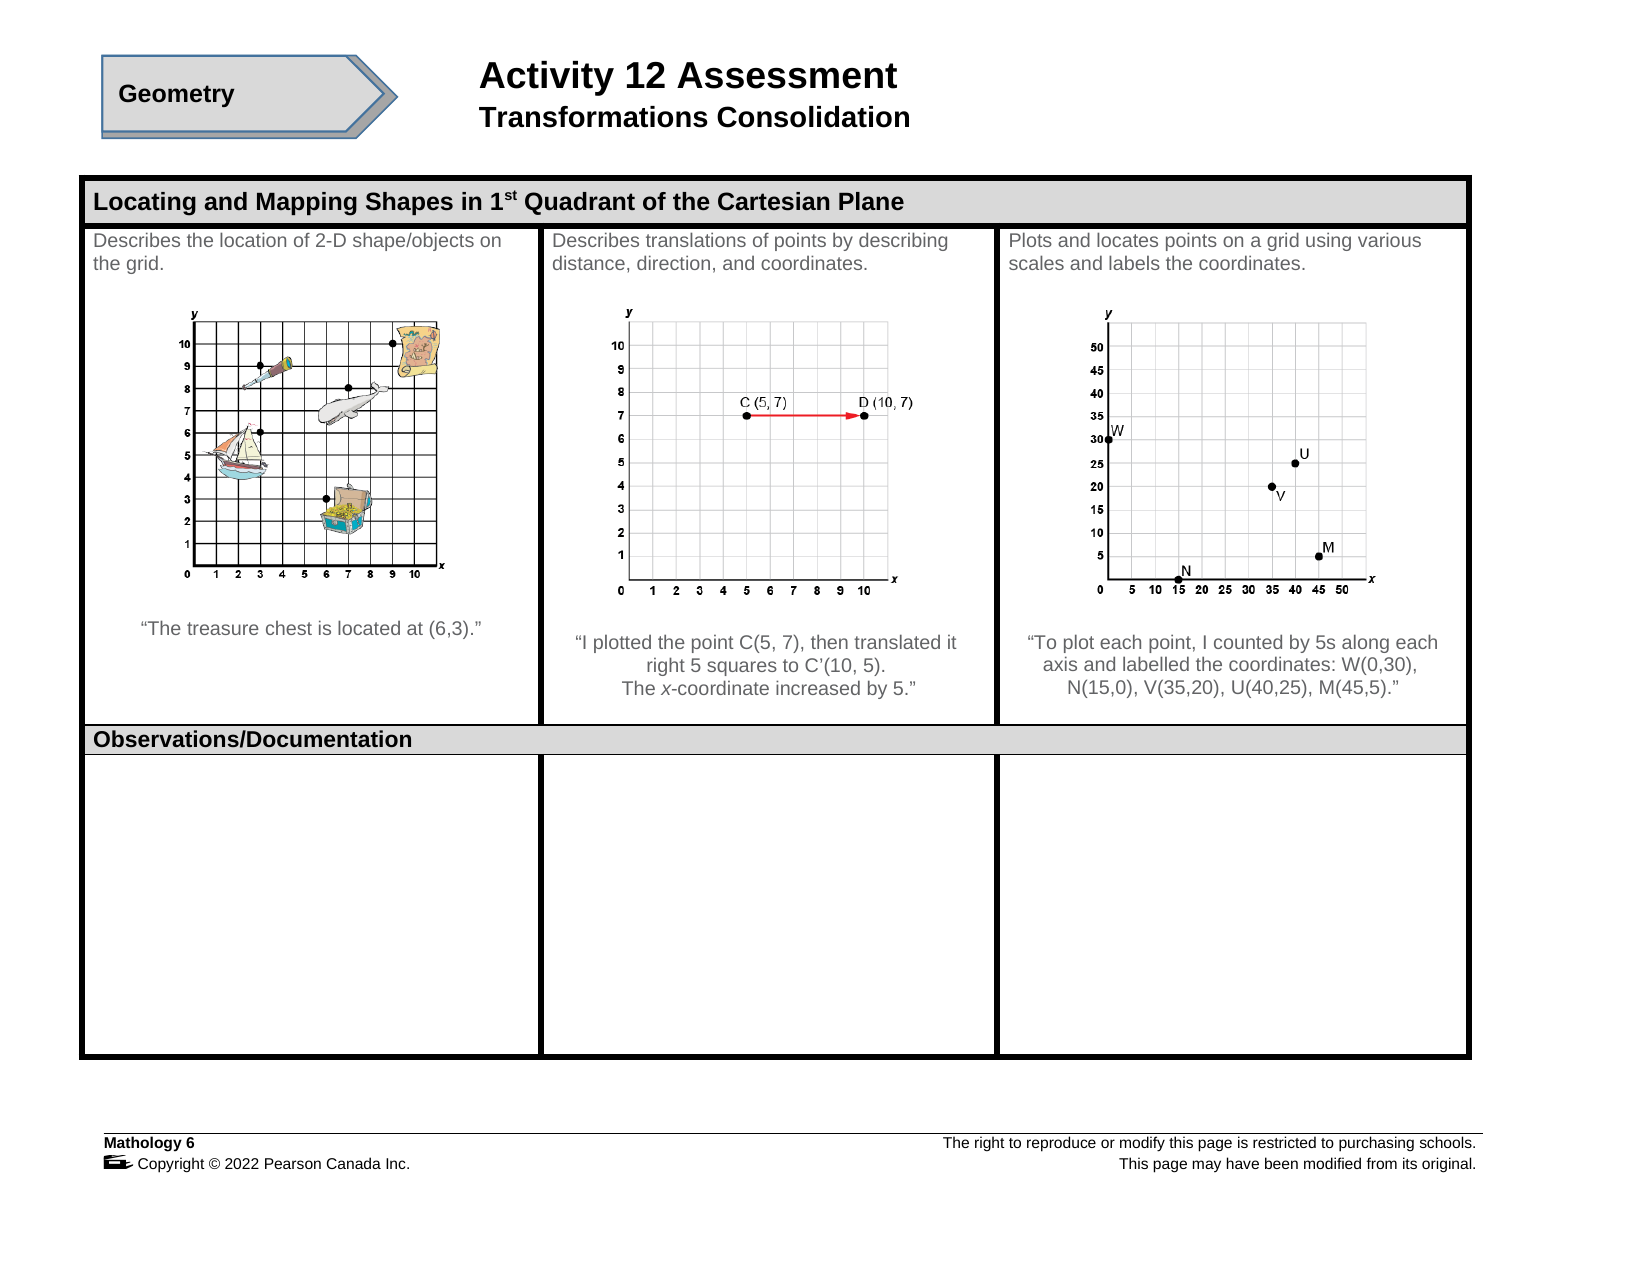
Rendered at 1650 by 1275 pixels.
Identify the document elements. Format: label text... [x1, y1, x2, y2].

table_cell [1000, 755, 1466, 1054]
picture [1069, 297, 1397, 608]
table_cell Describes translations of points by describing distance, direction, and coordinates. “I plotted the point C(5, 7), then translated it right 5 squares to C’(10, 5). The x-coordinate increased by 5.” [544, 229, 994, 724]
table_cell [544, 755, 994, 1054]
table_cell Plots and locates points on a grid using various scales and labels the coordinates. “To plot each point, I counted by 5s along each axis and labelled the coordinates: W(0,30), N(15,0), V(35,20), U(40,25), M(45,5).” [1000, 229, 1466, 724]
picture [157, 297, 465, 594]
table_cell [85, 755, 538, 1054]
table_header Locating and Mapping Shapes in 1st Quadrant of the Cartesian Plane [85, 181, 1466, 223]
table_cell Describes the location of 2-D shape/objects on the grid. “The treasure chest is located at (6,3).” [85, 229, 538, 724]
picture [604, 297, 934, 609]
table_cell Observations/Documentation [85, 726, 1466, 754]
picture [103, 1155, 134, 1169]
